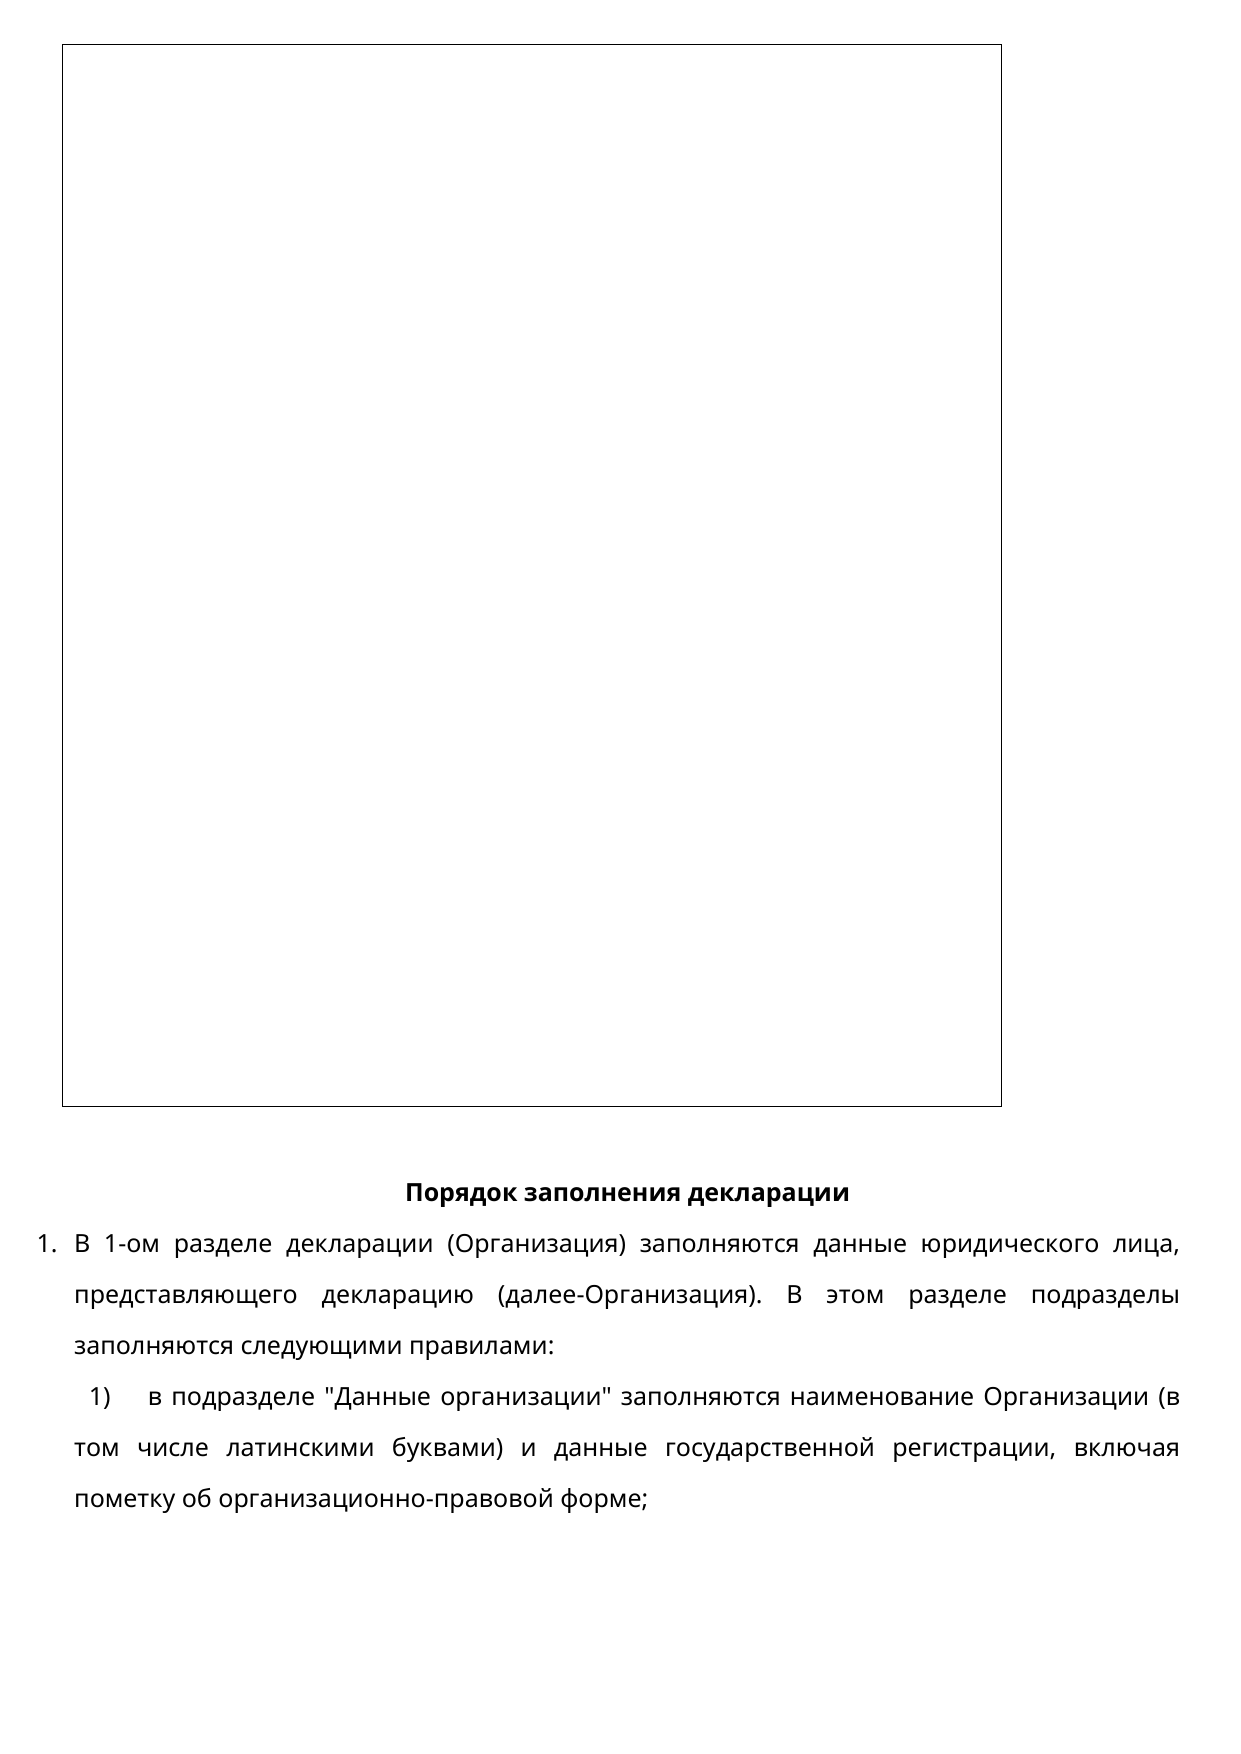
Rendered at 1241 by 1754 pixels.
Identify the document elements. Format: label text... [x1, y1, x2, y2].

list В 1-ом разделе декларации (Организация) заполняются данные юридического лица, представляющего декларацию (далее-Организация). В этом разделе подразделы заполняются следующими правилами: [36, 1226, 1181, 1362]
text Порядок заполнения декларации [74, 1175, 1181, 1209]
table_cell [63, 45, 1001, 1106]
list в подразделе "Данные организации" заполняются наименование Организации (в том числе латинскими буквами) и данные государственной регистрации, включая пометку об организационно-правовой форме; [74, 1379, 1181, 1515]
